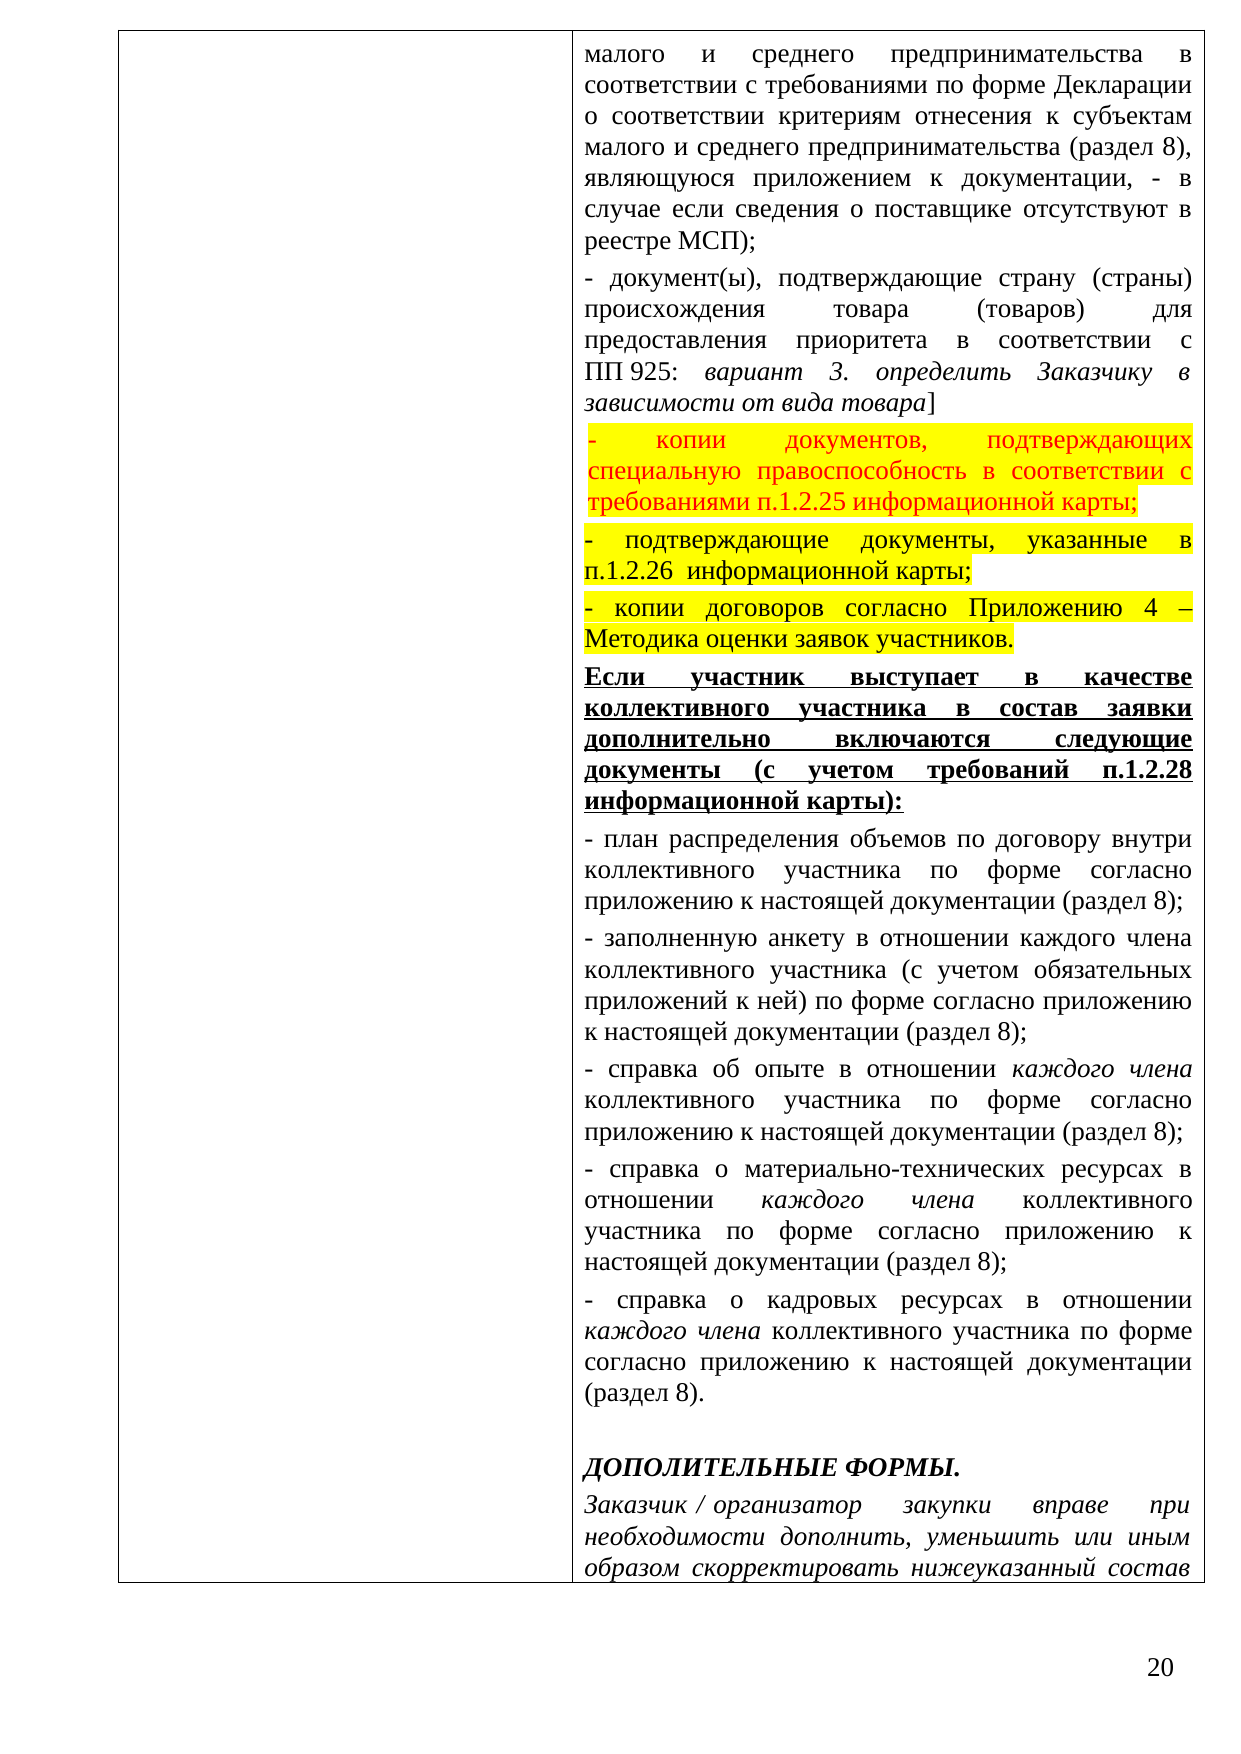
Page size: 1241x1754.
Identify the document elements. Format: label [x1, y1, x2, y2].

table_cell [573, 31, 1204, 1582]
table_cell [119, 31, 572, 1582]
